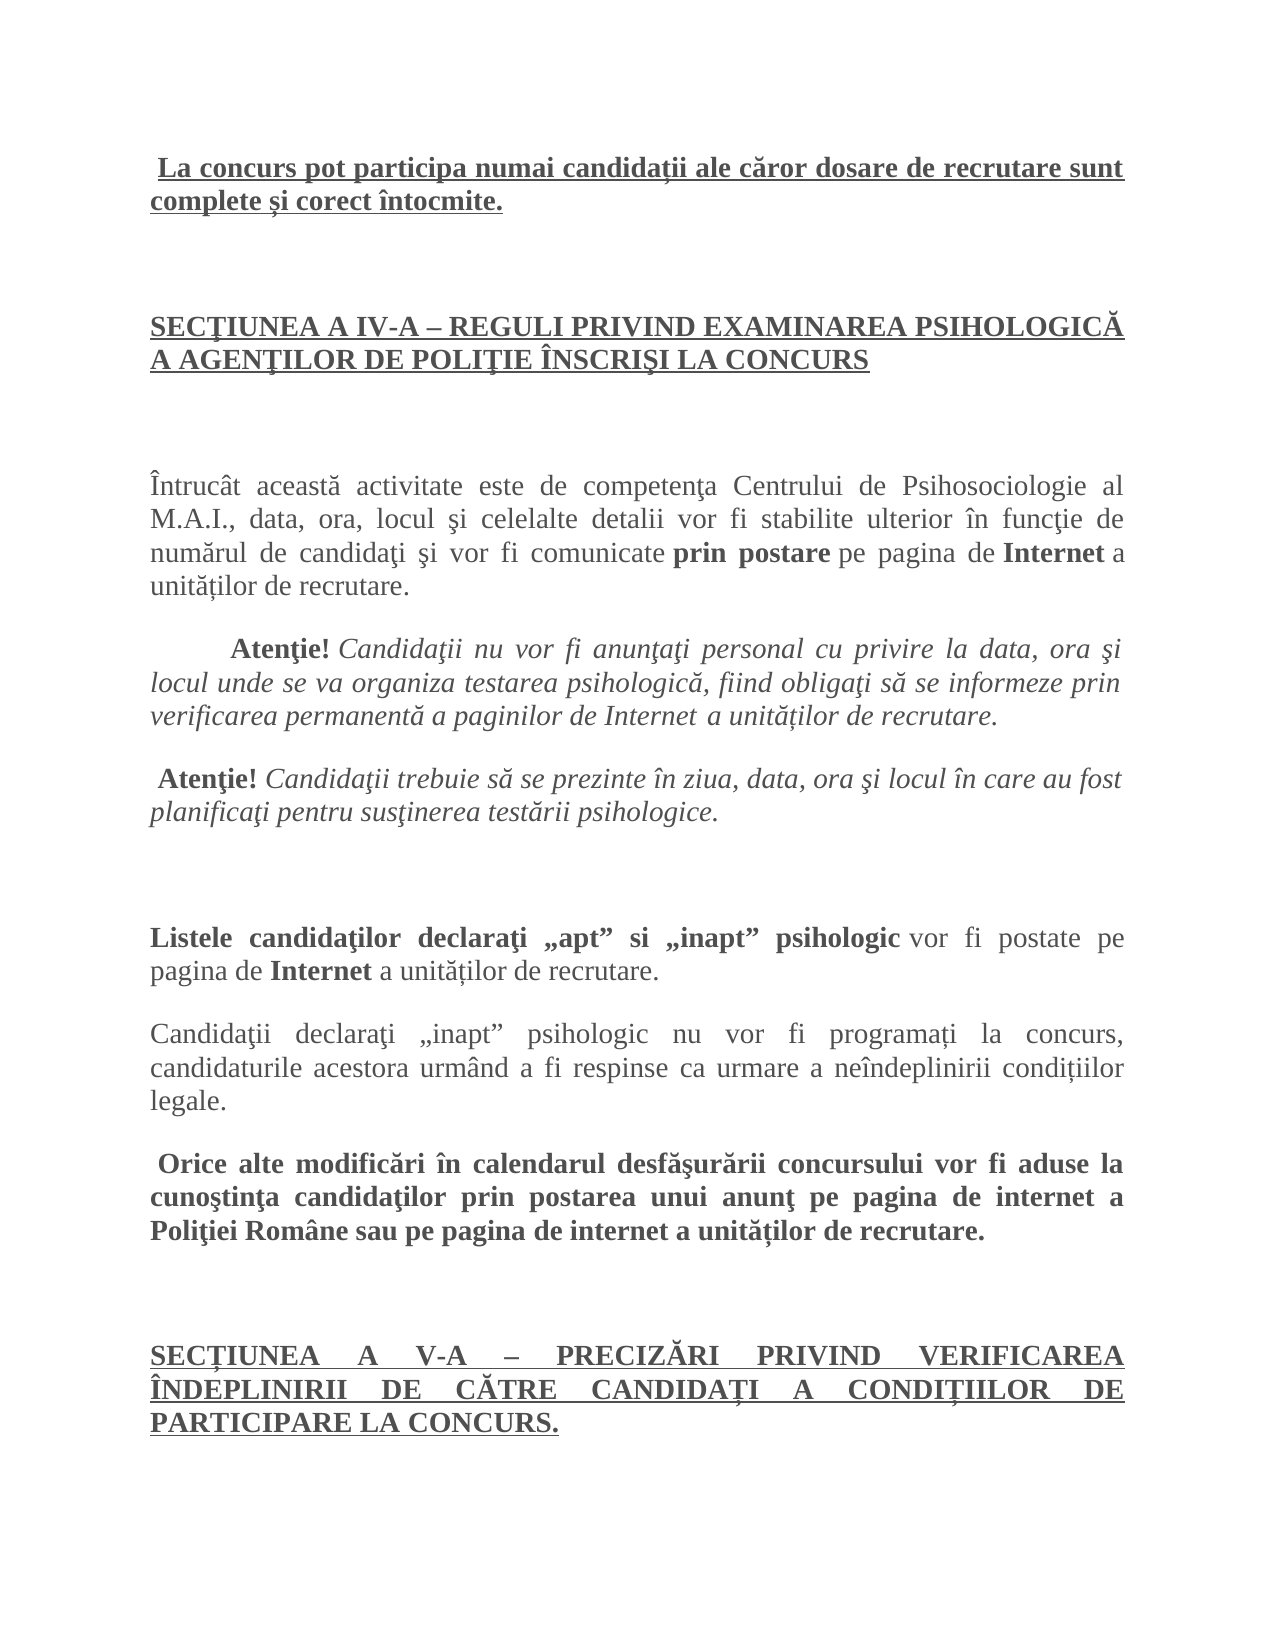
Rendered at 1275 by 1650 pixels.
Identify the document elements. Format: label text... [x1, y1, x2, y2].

text Candidaţii declaraţi „inapt” psihologic nu vor fi programați la concurs, candidaturile acestora urmând a fi respinse ca urmare a neîndeplinirii condițiilor legale. [150, 1016, 1125, 1117]
text Orice alte modificări în calendarul desfăşurării concursului vor fi aduse la cunoştinţa candidaţilor prin postarea unui anunţ pe pagina de internet a Poliţiei Române sau pe pagina de internet a unităților de recrutare. [150, 1146, 1125, 1247]
text Listele candidaţilor declaraţi „apt” si „inapt” psihologic vor fi postate pe pagina de Internet a unităților de recrutare. [150, 920, 1125, 987]
text Atenţie! Candidaţii nu vor fi anunţaţi personal cu privire la data, ora şi locul unde se va organiza testarea psihologică, fiind obligaţi să se informeze prin verificarea permanentă a paginilor de Internet a unităților de recrutare. [150, 631, 1125, 732]
text SECȚIUNEA A V-A – PRECIZĂRI PRIVIND VERIFICAREA ÎNDEPLINIRII DE CĂTRE CANDIDAȚI A CONDIȚIILOR DE PARTICIPARE LA CONCURS. [150, 1403, 1125, 1439]
text SECŢIUNEA A IV-A – REGULI PRIVIND EXAMINAREA PSIHOLOGICĂ A AGENŢILOR DE POLIŢIE ÎNSCRIŞI LA CONCURS [150, 340, 1125, 376]
text Atenţie! Candidaţii trebuie să se prezinte în ziua, data, ora şi locul în care au fost planificaţi pentru susţinerea testării psihologice. [150, 761, 1125, 828]
text La concurs pot participa numai candidații ale căror dosare de recrutare sunt complete și corect întocmite. [150, 150, 1125, 217]
text SECȚIUNEA A V-A – PRECIZĂRI PRIVIND VERIFICAREA ÎNDEPLINIRII DE CĂTRE CANDIDAȚI A CONDIȚIILOR DE PARTICIPARE LA CONCURS. [150, 1338, 1125, 1368]
text SECȚIUNEA A V-A – PRECIZĂRI PRIVIND VERIFICAREA ÎNDEPLINIRII DE CĂTRE CANDIDAȚI A CONDIȚIILOR DE PARTICIPARE LA CONCURS. [150, 1369, 1125, 1401]
text Întrucât această activitate este de competenţa Centrului de Psihosociologie al M.A.I., data, ora, locul şi celelalte detalii vor fi stabilite ulterior în funcţie de numărul de candidaţi şi vor fi comunicate prin postare pe pagina de Internet a unităților de recrutare. [150, 468, 1125, 602]
text SECŢIUNEA A IV-A – REGULI PRIVIND EXAMINAREA PSIHOLOGICĂ A AGENŢILOR DE POLIŢIE ÎNSCRIŞI LA CONCURS [150, 309, 1125, 338]
